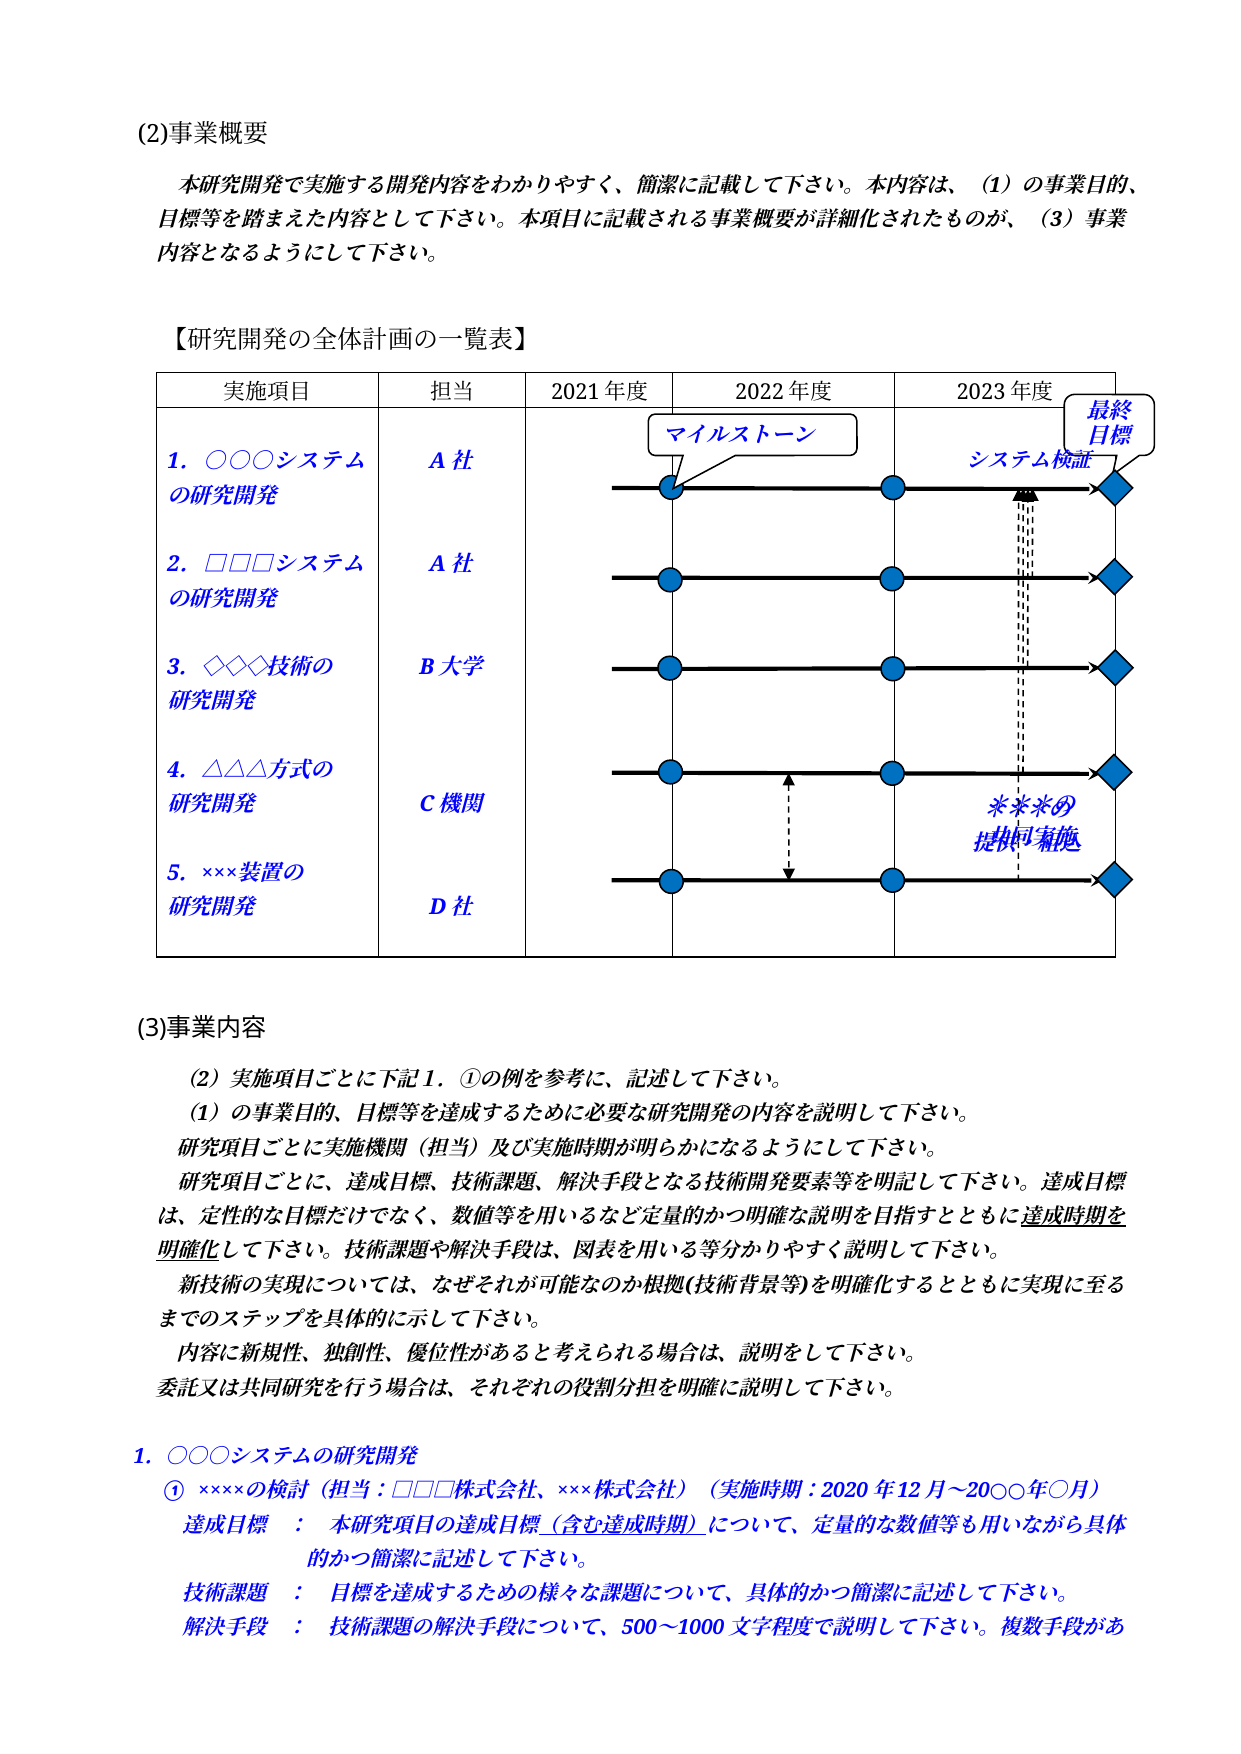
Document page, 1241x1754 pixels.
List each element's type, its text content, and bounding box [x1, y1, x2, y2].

table_cell [673, 883, 894, 956]
text 新技術の実現については、なぜそれが可能なのか根拠(技術背景等)を明確化するとともに実現に至るまでのステップを具体的に示して下さい。 [156, 1266, 1128, 1334]
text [182, 1609, 1128, 1643]
table_cell [673, 491, 894, 575]
text (3)事業内容 [112, 992, 1128, 1060]
text 達成目標 ： 本研究項目の達成目標（含む達成時期）について、定量的な数値等も用いながら具体的かつ簡潔に記述して下さい。 [182, 1506, 1128, 1574]
table_header 担当 [379, 373, 525, 407]
table_header 2023年度 [895, 373, 1115, 407]
table_cell [673, 580, 894, 666]
table_cell [526, 408, 672, 956]
text 1．○○○システムの研究開発 [112, 1437, 1128, 1472]
text 内容に新規性、独創性、優位性があると考えられる場合は、説明をして下さい。 [134, 1334, 1128, 1369]
table_header 実施項目 [157, 373, 378, 407]
list ××××の検討（担当：□□□株式会社、×××株式会社）（実施時期：2020年12月～20○○年○月） [160, 1472, 1128, 1506]
text 技術課題 ： 目標を達成するための様々な課題について、具体的かつ簡潔に記述して下さい。 [182, 1574, 1128, 1609]
table_header 2022年度 [673, 373, 894, 407]
table_header 2021年度 [526, 373, 672, 407]
text （2）実施項目ごとに下記１．①の例を参考に、記述して下さい。 [134, 1060, 1128, 1094]
text （1）の事業目的、目標等を達成するために必要な研究開発の内容を説明して下さい。 [134, 1094, 1128, 1129]
table_cell A社 A社 B大学 C機関 D社 [379, 408, 525, 956]
table_cell [673, 408, 894, 486]
text 研究項目ごとに、達成目標、技術課題、解決手段となる技術開発要素等を明記して下さい。達成目標は、定性的な目標だけでなく、数値等を用いるなど定量的かつ明確な説明を目指すとともに達成時期を明確化して下さい。技術課題や解決手段は、図表を用いる等分かりやすく説明して下さい。 [156, 1163, 1128, 1266]
table_cell 1．○○○システムの研究開発 2．□□□システムの研究開発 3．◇◇◇技術の 研究開発 4．△△△方式の 研究開発 5．×××装置の 研究開発 [157, 408, 378, 956]
table_cell [895, 408, 1115, 956]
text (2)事業概要 [112, 98, 1128, 166]
text 【研究開発の全体計画の一覧表】 [112, 303, 1128, 372]
text 研究項目ごとに実施機関（担当）及び実施時期が明らかになるようにして下さい。 [134, 1129, 1128, 1163]
text 委託又は共同研究を行う場合は、それぞれの役割分担を明確に説明して下さい。 [134, 1369, 1128, 1403]
table_cell [673, 775, 894, 878]
text 本研究開発で実施する開発内容をわかりやすく、簡潔に記載して下さい。本内容は、（1）の事業目的、目標等を踏まえた内容として下さい。本項目に記載される事業概要が詳細化されたものが、（3）事業内容となるようにして下さい。 [156, 166, 1128, 269]
table_cell [673, 671, 894, 771]
